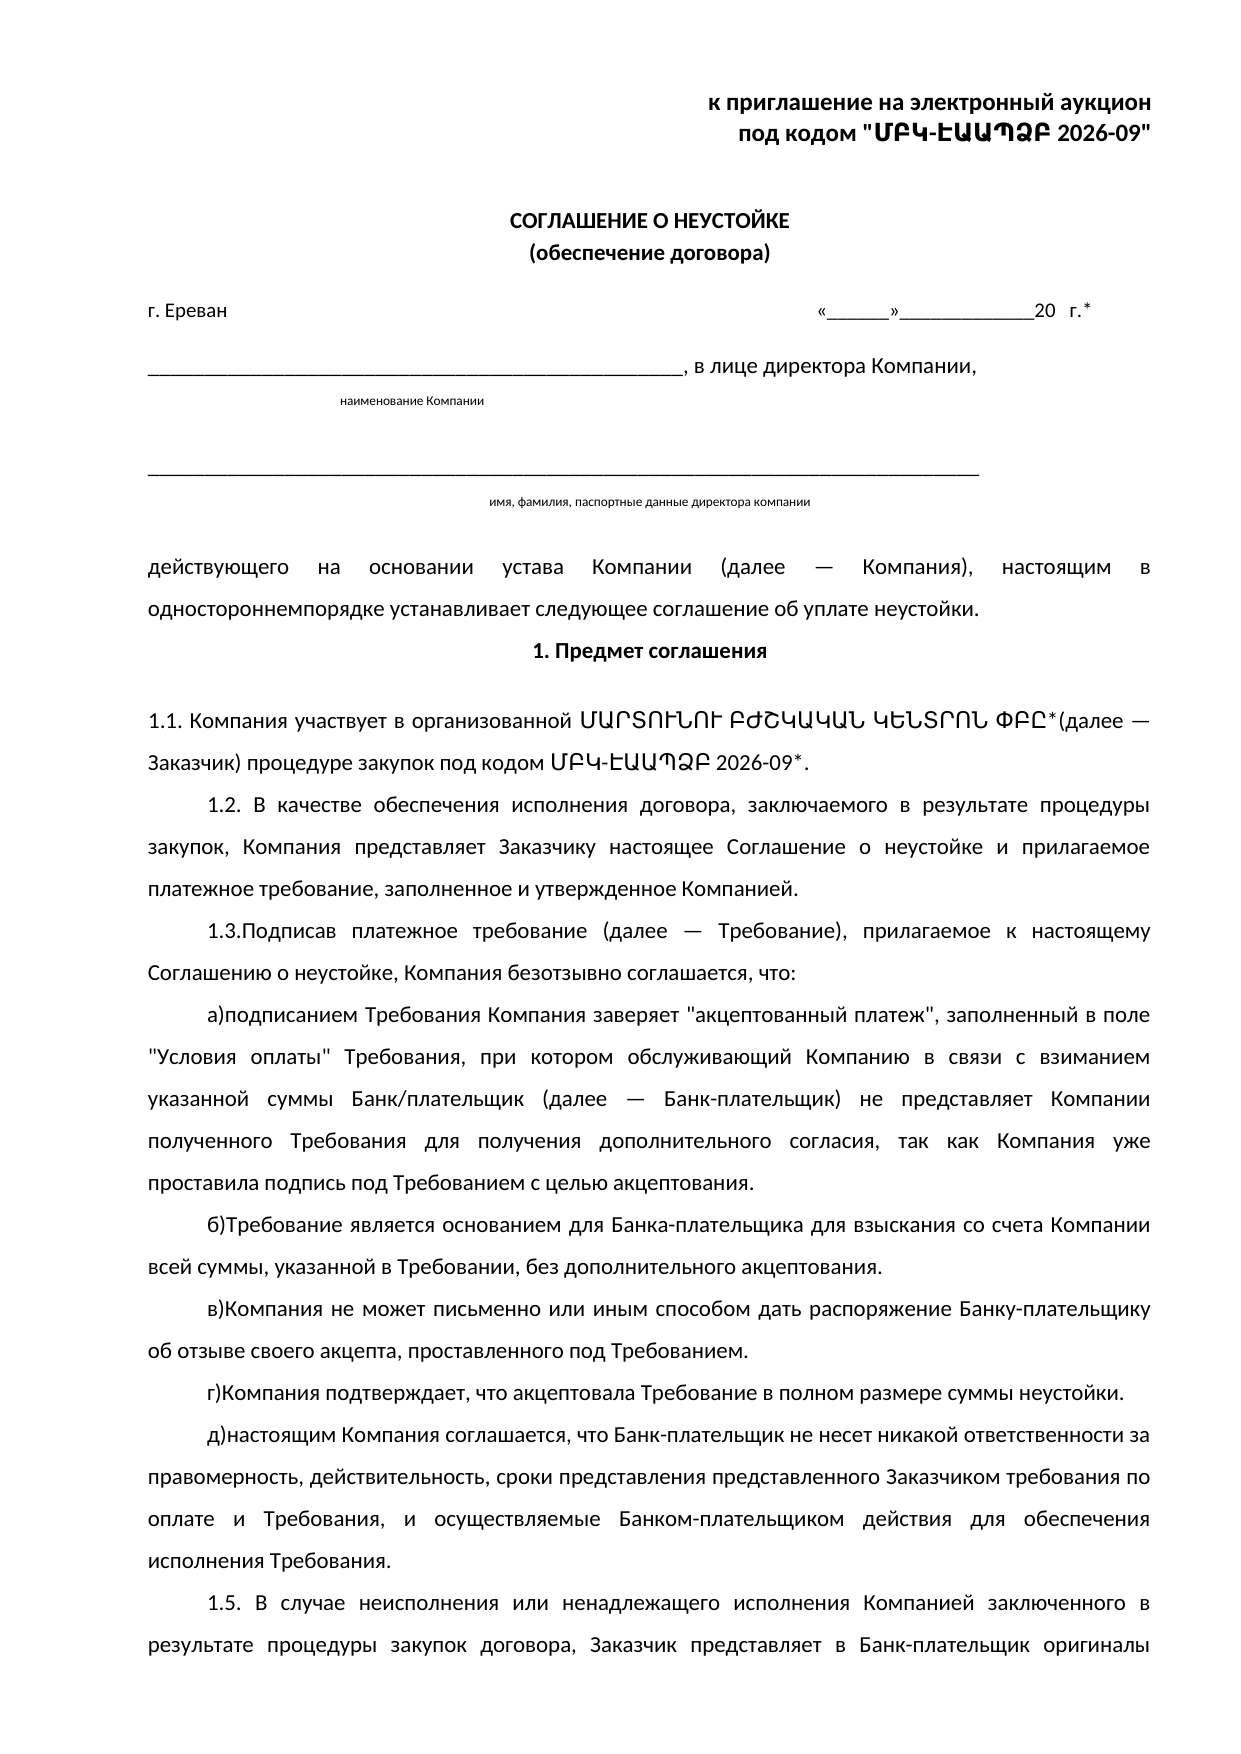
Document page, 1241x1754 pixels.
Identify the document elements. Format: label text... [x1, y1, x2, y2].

text 1.3.Подписав платежное требование (далее — Требование), прилагаемое к настоящему Соглашению о неустойке, Компания безотзывно соглашается, что: [148, 916, 1152, 986]
text 1.2. В качестве обеспечения исполнения договора, заключаемого в результате процедуры закупок, Компания представляет Заказчику настоящее Соглашение о неустойке и прилагаемое платежное требование, заполненное и утвержденное Компанией. [148, 790, 1152, 902]
text б)Требование является основанием для Банка-плательщика для взыскания со счета Компании всей суммы, указанной в Требовании, без дополнительного акцептования. [148, 1210, 1152, 1280]
text действующего на основании устава Компании (далее — Компания), настоящим в одностороннемпорядке устанавливает следующее соглашение об уплате неустойки. [148, 552, 1152, 622]
table_header «______»_____________20 г.* [635, 297, 1104, 351]
text (обеспечение договора) [148, 238, 1152, 266]
table_header г. Ереван [136, 297, 635, 351]
text к приглашение на электронный аукцион [177, 86, 1152, 117]
text СОГЛАШЕНИЕ О НЕУСТОЙКЕ [148, 206, 1152, 234]
text г)Компания подтверждает, что акцептовала Требование в полном размере суммы неустойки. [148, 1378, 1152, 1406]
text а)подписанием Требования Компания заверяет "акцептованный платеж", заполненный в поле "Условия оплаты" Требования, при котором обслуживающий Компанию в связи с взиманием указанной суммы Банк/плательщик (далее — Банк-плательщик) не представляет Компании полученного Требования для получения дополнительного согласия, так как Компания уже проставила подпись под Требованием с целью акцептования. [148, 1000, 1152, 1196]
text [148, 1588, 1152, 1658]
text _________________________________________________________________________ [148, 452, 1152, 480]
text в)Компания не может письменно или иным способом дать распоряжение Банку-плательщику об отзыве своего акцепта, проставленного под Требованием. [148, 1294, 1152, 1364]
text 1.1. Компания участвует в организованной ՄԱՐՏՈՒՆՈՒ ԲԺՇԿԱԿԱՆ ԿԵՆՏՐՈՆ ՓԲԸ*(далее — Заказчик) процедуре закупок под кодом ՄԲԿ-ԷԱԱՊՁԲ 2026-09*. [148, 706, 1152, 776]
text под кодом "ՄԲԿ-ԷԱԱՊՁԲ 2026-09" [148, 117, 1152, 147]
text наименование Компании [340, 393, 1152, 421]
text _______________________________________________, в лице директора Компании, [148, 351, 1152, 379]
text д)настоящим Компания соглашается, что Банк-плательщик не несет никакой ответственности за правомерность, действительность, сроки представления представленного Заказчиком требования по оплате и Требования, и осуществляемые Банком-плательщиком действия для обеспечения исполнения Требования. [148, 1420, 1152, 1574]
text 1. Предмет соглашения [148, 636, 1152, 664]
text имя, фамилия, паспортные данные директора компании [148, 494, 1152, 522]
